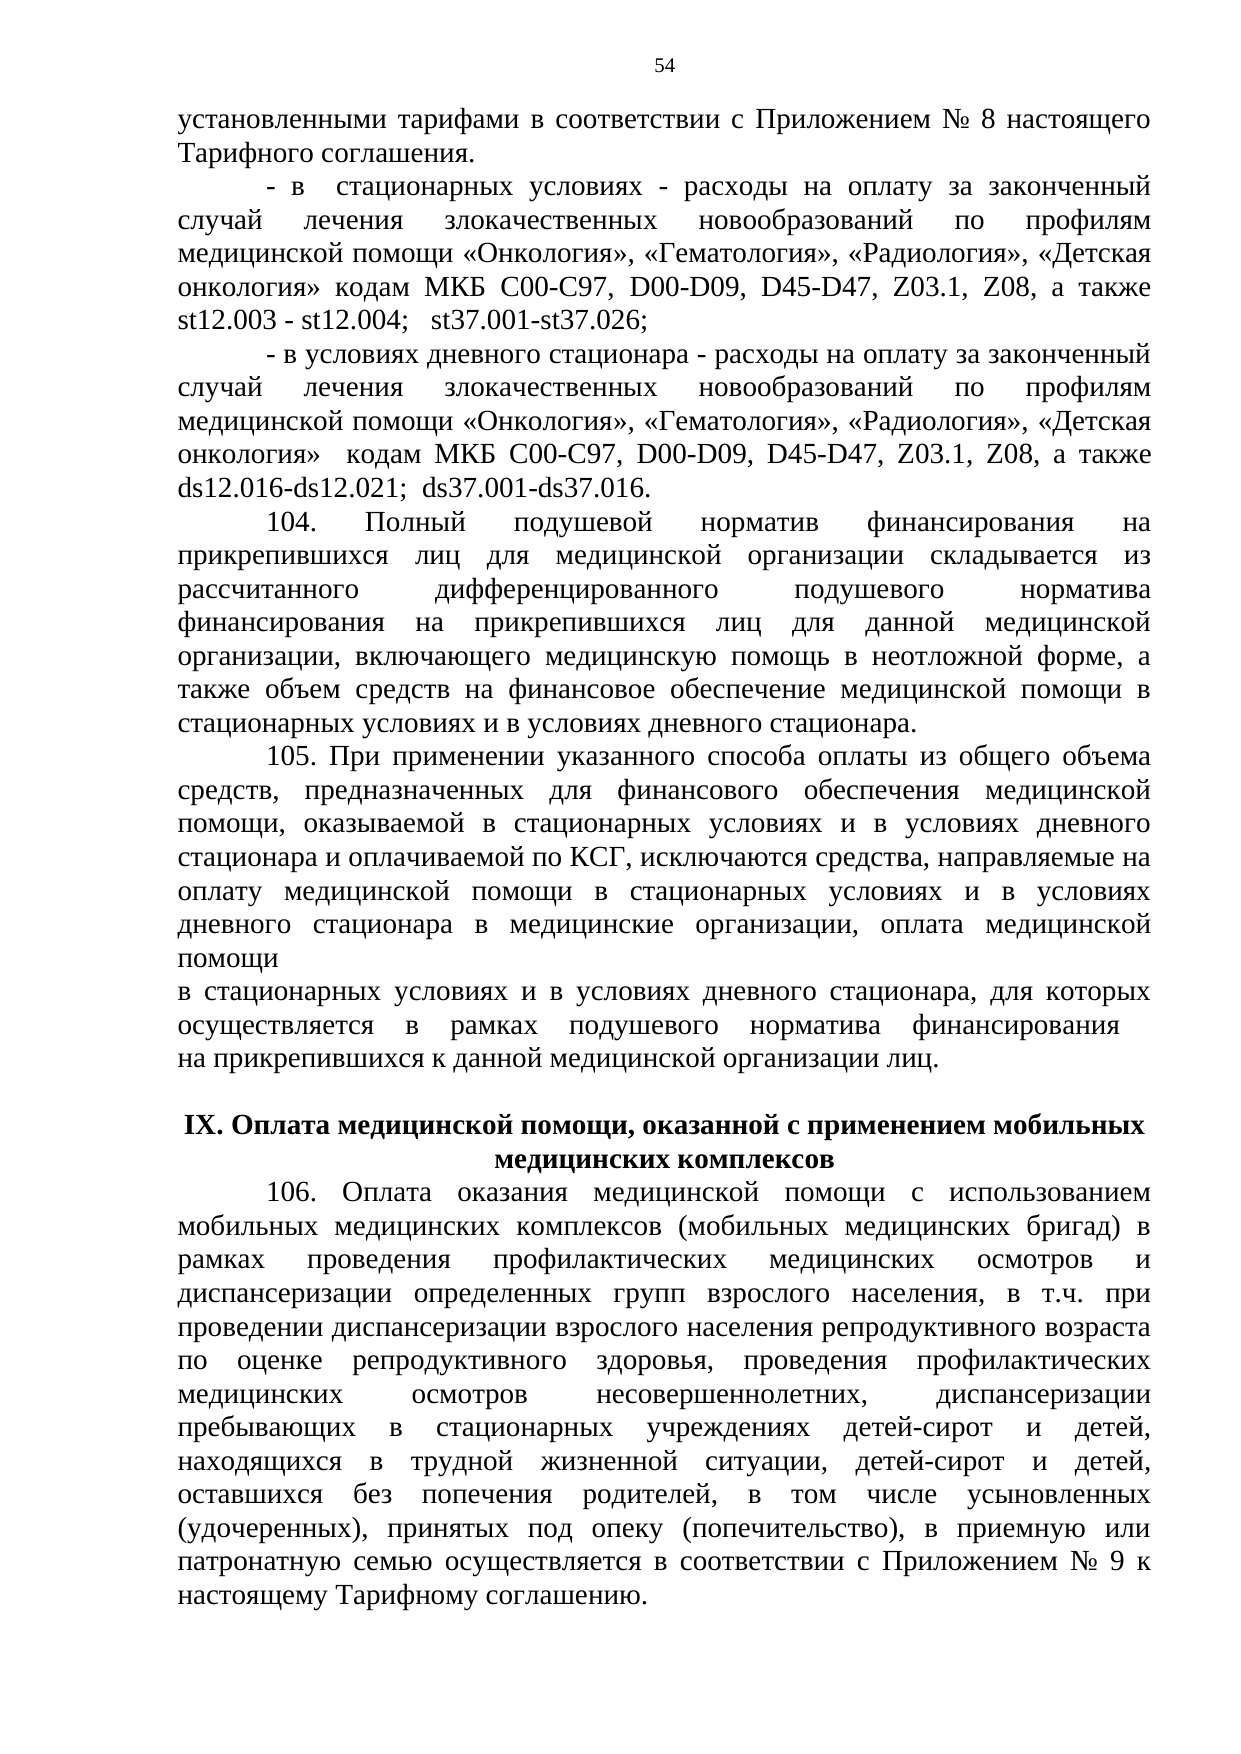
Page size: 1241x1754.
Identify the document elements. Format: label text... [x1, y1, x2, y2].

text 104. Полный подушевой норматив финансирования на прикрепившихся лиц для медицинской организации складывается из рассчитанного дифференцированного подушевого норматива финансирования на прикрепившихся лиц для данной медицинской организации, включающего медицинскую помощь в неотложной форме, а также объем средств на финансовое обеспечение медицинской помощи в стационарных условиях и в условиях дневного стационара. [177, 504, 1152, 738]
text IX. Оплата медицинской помощи, оказанной с применением мобильных медицинских комплексов [177, 1107, 1152, 1174]
text 106. Оплата оказания медицинской помощи с использованием мобильных медицинских комплексов (мобильных медицинских бригад) в рамках проведения профилактических медицинских осмотров и диспансеризации определенных групп взрослого населения, в т.ч. при проведении диспансеризации взрослого населения репродуктивного возраста по оценке репродуктивного здоровья, проведения профилактических медицинских осмотров несовершеннолетних, диспансеризации пребывающих в стационарных учреждениях детей-сирот и детей, находящихся в трудной жизненной ситуации, детей-сирот и детей, оставшихся без попечения родителей, в том числе усыновленных (удочеренных), принятых под опеку (попечительство), в приемную или патронатную семью осуществляется в соответствии с Приложением № 9 к настоящему Тарифному соглашению. [177, 1174, 1152, 1611]
text - в условиях дневного стационара - расходы на оплату за законченный случай лечения злокачественных новообразований по профилям медицинской помощи «Онкология», «Гематология», «Радиология», «Детская онкология» кодам МКБ С00-С97, D00-D09, D45-D47, Z03.1, Z08, а также ds12.016-ds12.021; ds37.001-ds37.016. [177, 336, 1152, 504]
text - в стационарных условиях - расходы на оплату за законченный случай лечения злокачественных новообразований по профилям медицинской помощи «Онкология», «Гематология», «Радиология», «Детская онкология» кодам МКБ С00-С97, D00-D09, D45-D47, Z03.1, Z08, а также st12.003 - st12.004; st37.001-st37.026; [177, 168, 1152, 336]
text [177, 101, 1152, 168]
text 105. При применении указанного способа оплаты из общего объема средств, предназначенных для финансового обеспечения медицинской помощи, оказываемой в стационарных условиях и в условиях дневного стационара и оплачиваемой по КСГ, исключаются средства, направляемые на оплату медицинской помощи в стационарных условиях и в условиях дневного стационара в медицинские организации, оплата медицинской помощи в стационарных условиях и в условиях дневного стационара, для которых осуществляется в рамках подушевого норматива финансирования на прикрепившихся к данной медицинской организации лиц. [177, 738, 1152, 1074]
